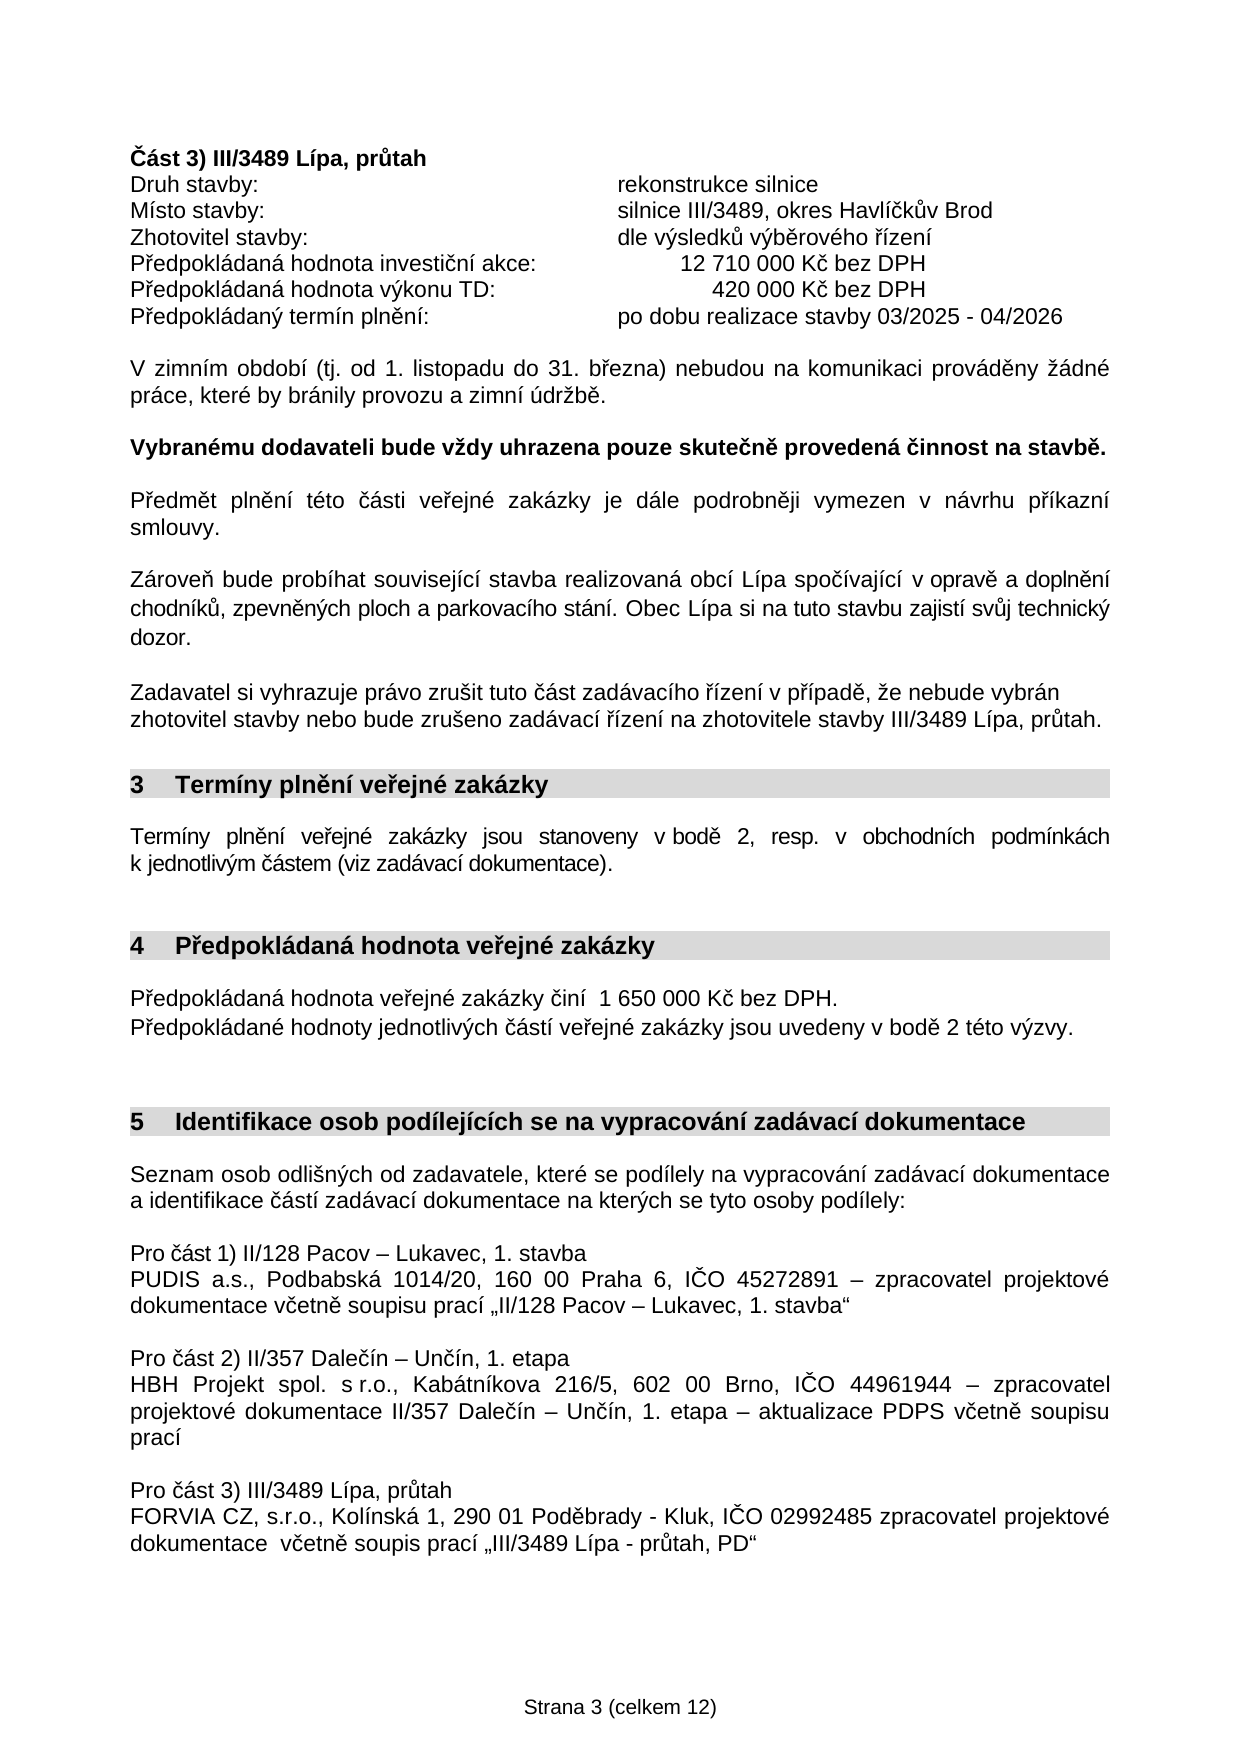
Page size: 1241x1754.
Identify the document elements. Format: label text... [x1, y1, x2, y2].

subtitle Termíny plnění veřejné zakázky [130, 769, 1110, 798]
text Předpokládané hodnoty jednotlivých částí veřejné zakázky jsou uvedeny v bodě 2 této výzvy. [130, 1014, 1110, 1040]
text Předpokládaný termín plnění: po dobu realizace stavby 03/2025 - 04/2026 [130, 303, 1110, 329]
text Předpokládaná hodnota investiční akce: 12 710 000 Kč bez DPH [130, 250, 1110, 276]
text Zadavatel si vyhrazuje právo zrušit tuto část zadávacího řízení v případě, že nebude vybrán zhotovitel stavby nebo bude zrušeno zadávací řízení na zhotovitele stavby III/3489 Lípa, průtah. [130, 679, 1110, 732]
title PUDIS a.s., Podbabská 1014/20, 160 00 Praha 6, IČO 45272891 – zpracovatel projektové dokumentace včetně soupisu prací „II/128 Pacov – Lukavec, 1. stavba“ [130, 1266, 1110, 1319]
text Pro část 1) II/128 Pacov – Lukavec, 1. stavba [130, 1239, 1110, 1266]
text Termíny plnění veřejné zakázky jsou stanoveny v bodě 2, resp. v obchodních podmínkách k jednotlivým částem (viz zadávací dokumentace). [130, 823, 1110, 876]
text Místo stavby: silnice III/3489, okres Havlíčkův Brod [130, 197, 1110, 223]
text Druh stavby: rekonstrukce silnice [130, 171, 1110, 197]
text Předpokládaná hodnota veřejné zakázky činí 1 650 000 Kč bez DPH. [130, 985, 1110, 1011]
text Pro část 3) III/3489 Lípa, průtah [130, 1477, 1110, 1503]
text V zimním období (tj. od 1. listopadu do 31. března) nebudou na komunikaci prováděny žádné práce, které by bránily provozu a zimní údržbě. [130, 355, 1110, 408]
text FORVIA CZ, s.r.o., Kolínská 1, 290 01 Poděbrady - Kluk, IČO 02992485 zpracovatel projektové dokumentace včetně soupis prací „III/3489 Lípa - průtah, PD“ [130, 1503, 1110, 1556]
text Pro část 2) II/357 Dalečín – Unčín, 1. etapa [130, 1345, 1110, 1371]
text Část 3) III/3489 Lípa, průtah [130, 144, 1110, 171]
text Zhotovitel stavby: dle výsledků výběrového řízení [130, 223, 1110, 250]
title HBH Projekt spol. s r.o., Kabátníkova 216/5, 602 00 Brno, IČO 44961944 – zpracovatel projektové dokumentace II/357 Dalečín – Unčín, 1. etapa – aktualizace PDPS včetně soupisu prací [130, 1371, 1110, 1450]
subtitle Identifikace osob podílejících se na vypracování zadávací dokumentace [130, 1107, 1110, 1136]
text Vybranému dodavateli bude vždy uhrazena pouze skutečně provedená činnost na stavbě. [130, 434, 1110, 461]
subtitle Předpokládaná hodnota veřejné zakázky [130, 931, 1110, 960]
text Zároveň bude probíhat související stavba realizovaná obcí Lípa spočívající v opravě a doplnění chodníků, zpevněných ploch a parkovacího stání. Obec Lípa si na tuto stavbu zajistí svůj technický dozor. [130, 566, 1110, 650]
title Seznam osob odlišných od zadavatele, které se podílely na vypracování zadávací dokumentace a identifikace částí zadávací dokumentace na kterých se tyto osoby podílely: [130, 1161, 1110, 1213]
text Předmět plnění této části veřejné zakázky je dále podrobněji vymezen v návrhu příkazní smlouvy. [130, 487, 1110, 540]
text Předpokládaná hodnota výkonu TD: 420 000 Kč bez DPH [130, 276, 1110, 303]
